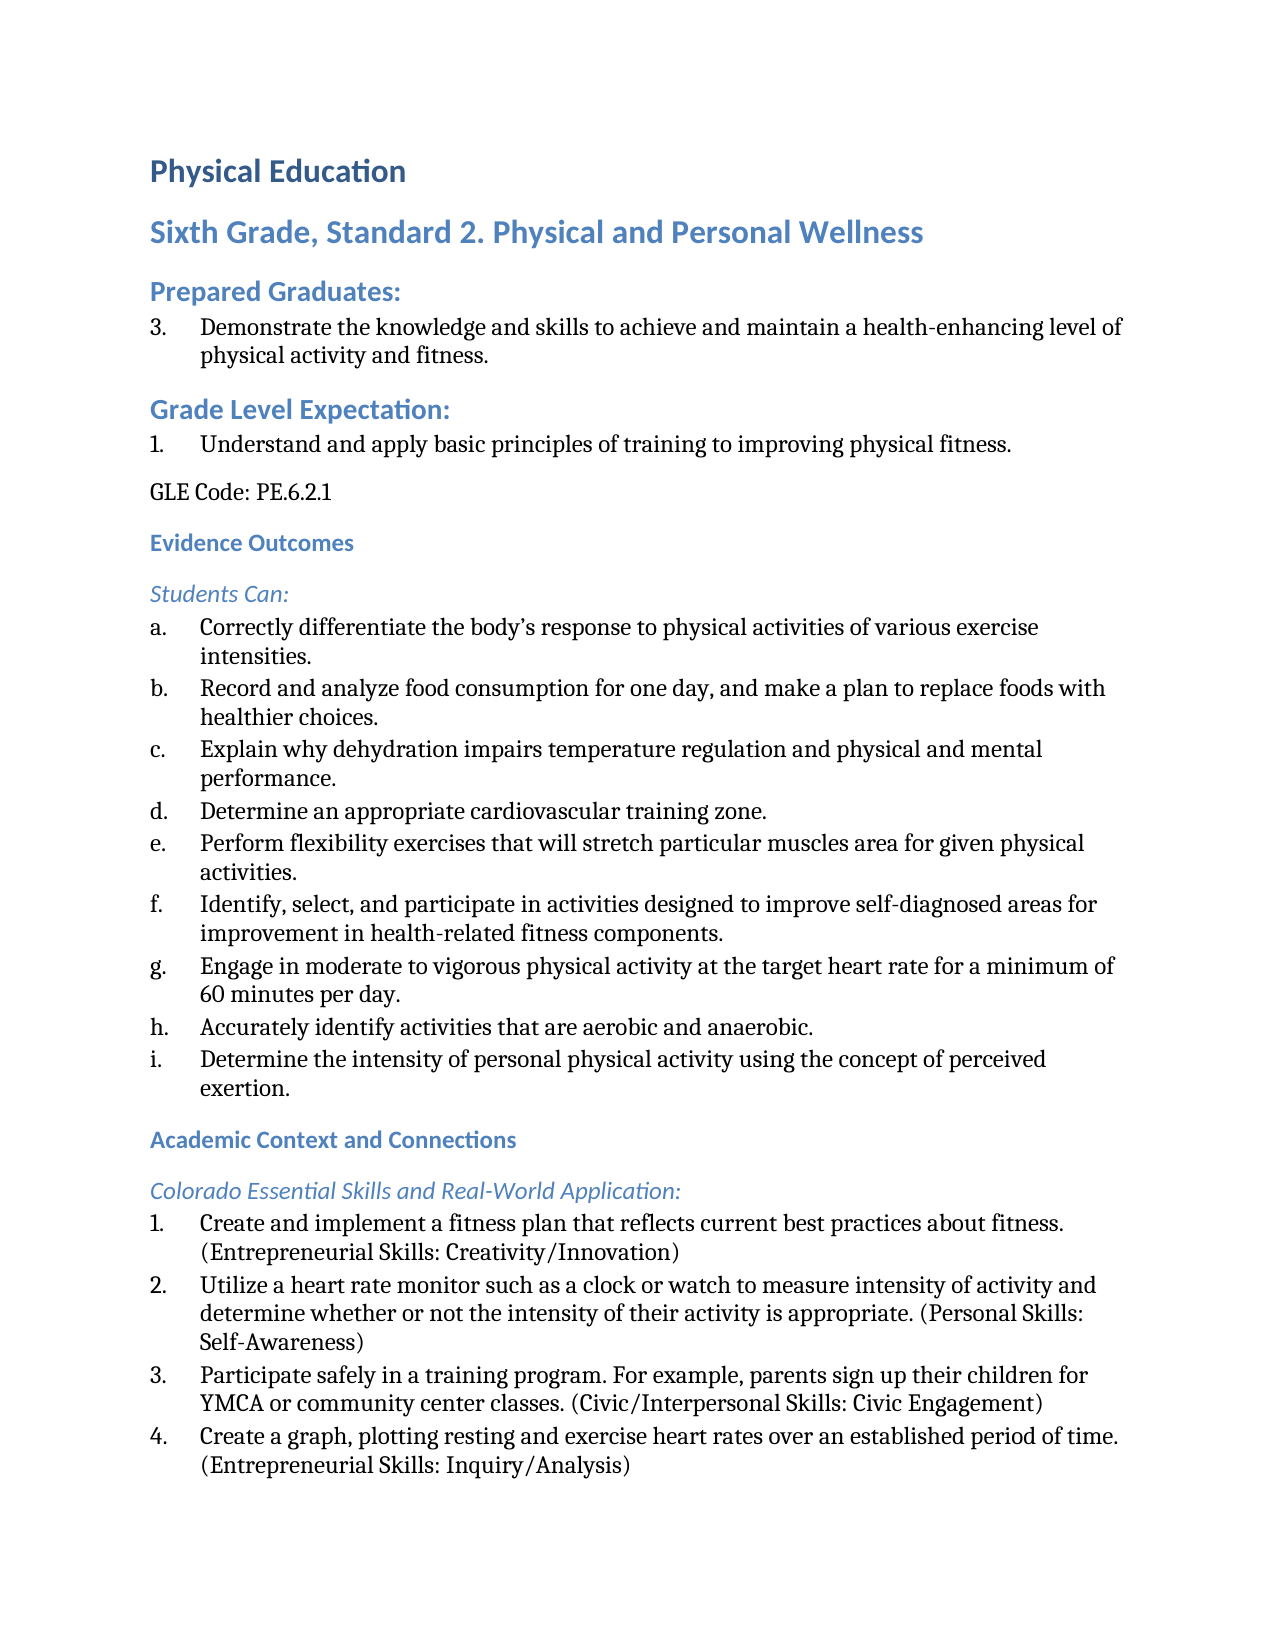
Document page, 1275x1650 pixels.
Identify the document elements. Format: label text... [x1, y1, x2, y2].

list Determine the intensity of personal physical activity using the concept of perceived exertion. [150, 1045, 1125, 1103]
text GLE Code: PE.6.2.1 [150, 478, 1125, 506]
list Create and implement a fitness plan that reflects current best practices about fitness. (Entrepreneurial Skills: Creativity/Innovation) [150, 1209, 1125, 1267]
list Engage in moderate to vigorous physical activity at the target heart rate for a minimum of 60 minutes per day. [150, 952, 1125, 1009]
subtitle Academic Context and Connections [150, 1124, 1125, 1154]
list Demonstrate the knowledge and skills to achieve and maintain a health-enhancing level of physical activity and fitness. [150, 312, 1125, 370]
list Perform flexibility exercises that will stretch particular muscles area for given physical activities. [150, 829, 1125, 887]
list Determine an appropriate cardiovascular training zone. [150, 797, 1125, 825]
subtitle Colorado Essential Skills and Real-World Application: [150, 1175, 1125, 1206]
subtitle Sixth Grade, Standard 2. Physical and Personal Wellness [150, 212, 1125, 252]
list Explain why dehydration impairs temperature regulation and physical and mental performance. [150, 735, 1125, 793]
subtitle Students Can: [150, 579, 1125, 609]
list Create a graph, plotting resting and exercise heart rates over an established period of time. (Entrepreneurial Skills: Inquiry/Analysis) [150, 1422, 1125, 1479]
list Utilize a heart rate monitor such as a clock or watch to measure intensity of activity and determine whether or not the intensity of their activity is appropriate. (Personal Skills: Self-Awareness) [150, 1271, 1125, 1357]
subtitle Prepared Graduates: [150, 273, 1125, 309]
list Accurately identify activities that are aerobic and anaerobic. [150, 1013, 1125, 1042]
list Record and analyze food consumption for one day, and make a plan to replace foods with healthier choices. [150, 674, 1125, 732]
subtitle Physical Education [150, 150, 1125, 191]
list Understand and apply basic principles of training to improving physical fitness. [150, 430, 1125, 459]
list Correctly differentiate the body’s response to physical activities of various exercise intensities. [150, 613, 1125, 670]
subtitle Grade Level Expectation: [150, 391, 1125, 426]
list Identify, select, and participate in activities designed to improve self-diagnosed areas for improvement in health-related fitness components. [150, 890, 1125, 948]
list Participate safely in a training program. For example, parents sign up their children for YMCA or community center classes. (Civic/Interpersonal Skills: Civic Engagement) [150, 1361, 1125, 1418]
subtitle Evidence Outcomes [150, 527, 1125, 558]
